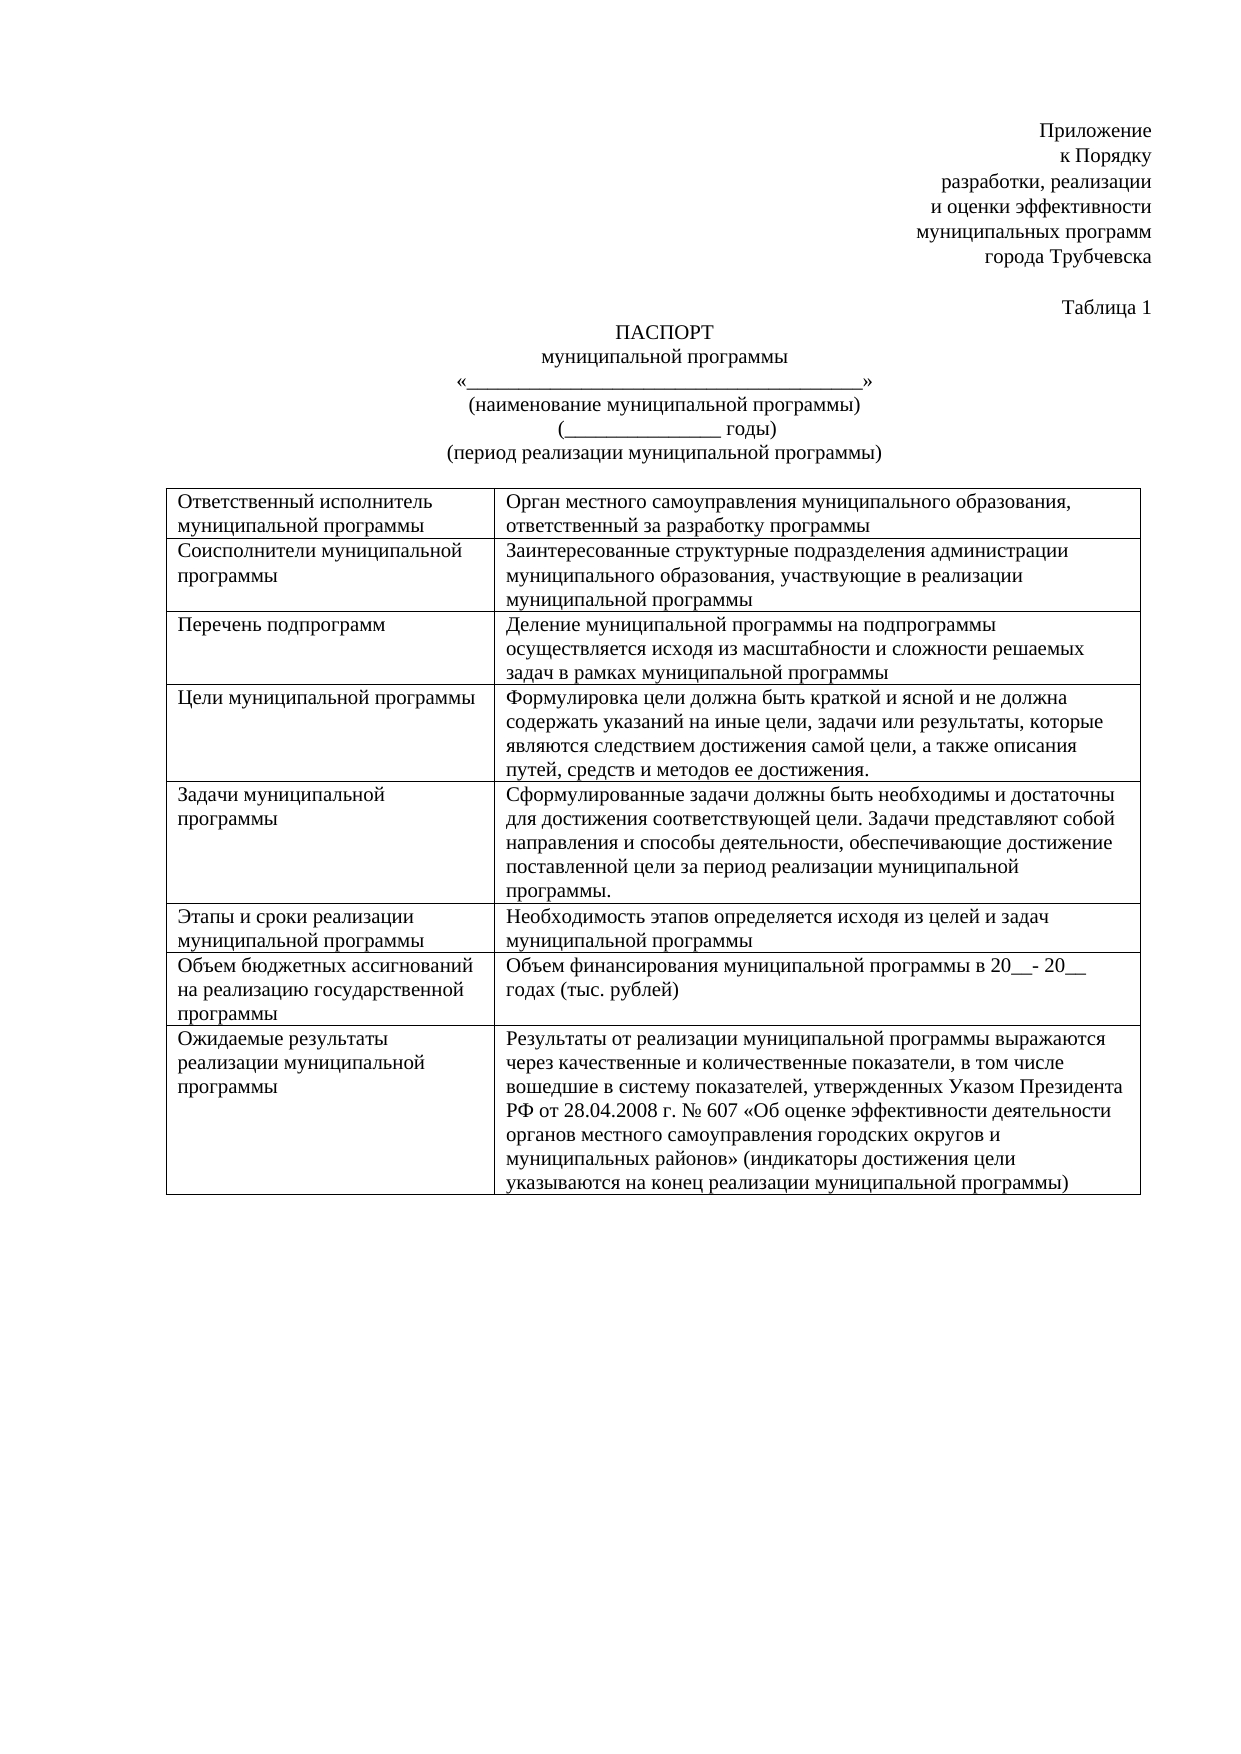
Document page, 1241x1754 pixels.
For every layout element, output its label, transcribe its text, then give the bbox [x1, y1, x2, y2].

table_cell Объем финансирования муниципальной программы в 20__- 20__ годах (тыс. рублей) [495, 953, 1140, 1025]
text города Трубчевска [177, 244, 1152, 268]
table_cell Формулировка цели должна быть краткой и ясной и не должна содержать указаний на иные цели, задачи или результаты, которые являются следствием достижения самой цели, а также описания путей, средств и методов ее достижения. [495, 685, 1140, 781]
table_cell Объем бюджетных ассигнований на реализацию государственной программы [167, 953, 494, 1025]
table_cell Ожидаемые результаты реализации муниципальной программы [167, 1026, 494, 1194]
table_cell Этапы и сроки реализации муниципальной программы [167, 904, 494, 952]
text «______________________________________» [177, 368, 1152, 392]
text и оценки эффективности [177, 194, 1152, 218]
table_cell Сформулированные задачи должны быть необходимы и достаточны для достижения соответствующей цели. Задачи представляют собой направления и способы деятельности, обеспечивающие достижение поставленной цели за период реализации муниципальной программы. [495, 782, 1140, 902]
text разработки, реализации [177, 168, 1152, 193]
table_cell Деление муниципальной программы на подпрограммы осуществляется исходя из масштабности и сложности решаемых задач в рамках муниципальной программы [495, 612, 1140, 684]
table_cell Цели муниципальной программы [167, 685, 494, 781]
table_cell Перечень подпрограмм [167, 612, 494, 684]
text (период реализации муниципальной программы) [177, 440, 1152, 464]
text Таблица 1 [177, 294, 1152, 319]
table_cell Заинтересованные структурные подразделения администрации муниципального образования, участвующие в реализации муниципальной программы [495, 539, 1140, 611]
text муниципальной программы [177, 344, 1152, 368]
table_header Орган местного самоуправления муниципального образования, ответственный за разработку программы [495, 489, 1140, 537]
table_cell Соисполнители муниципальной программы [167, 539, 494, 611]
table_header Ответственный исполнитель муниципальной программы [167, 489, 494, 537]
table_cell Задачи муниципальной программы [167, 782, 494, 902]
title (наименование муниципальной программы) [177, 392, 1152, 416]
table_cell Необходимость этапов определяется исходя из целей и задач муниципальной программы [495, 904, 1140, 952]
table_cell Результаты от реализации муниципальной программы выражаются через качественные и количественные показатели, в том числе вошедшие в систему показателей, утвержденных Указом Президента РФ от 28.04.2008 г. № 607 «Об оценке эффективности деятельности органов местного самоуправления городских округов и муниципальных районов» (индикаторы достижения цели указываются на конец реализации муниципальной программы) [495, 1026, 1140, 1194]
text Приложение [177, 118, 1152, 142]
text к Порядку [177, 143, 1152, 167]
text муниципальных программ [177, 219, 1152, 243]
text (_______________ годы) [177, 416, 1152, 440]
text ПАСПОРТ [177, 320, 1152, 344]
